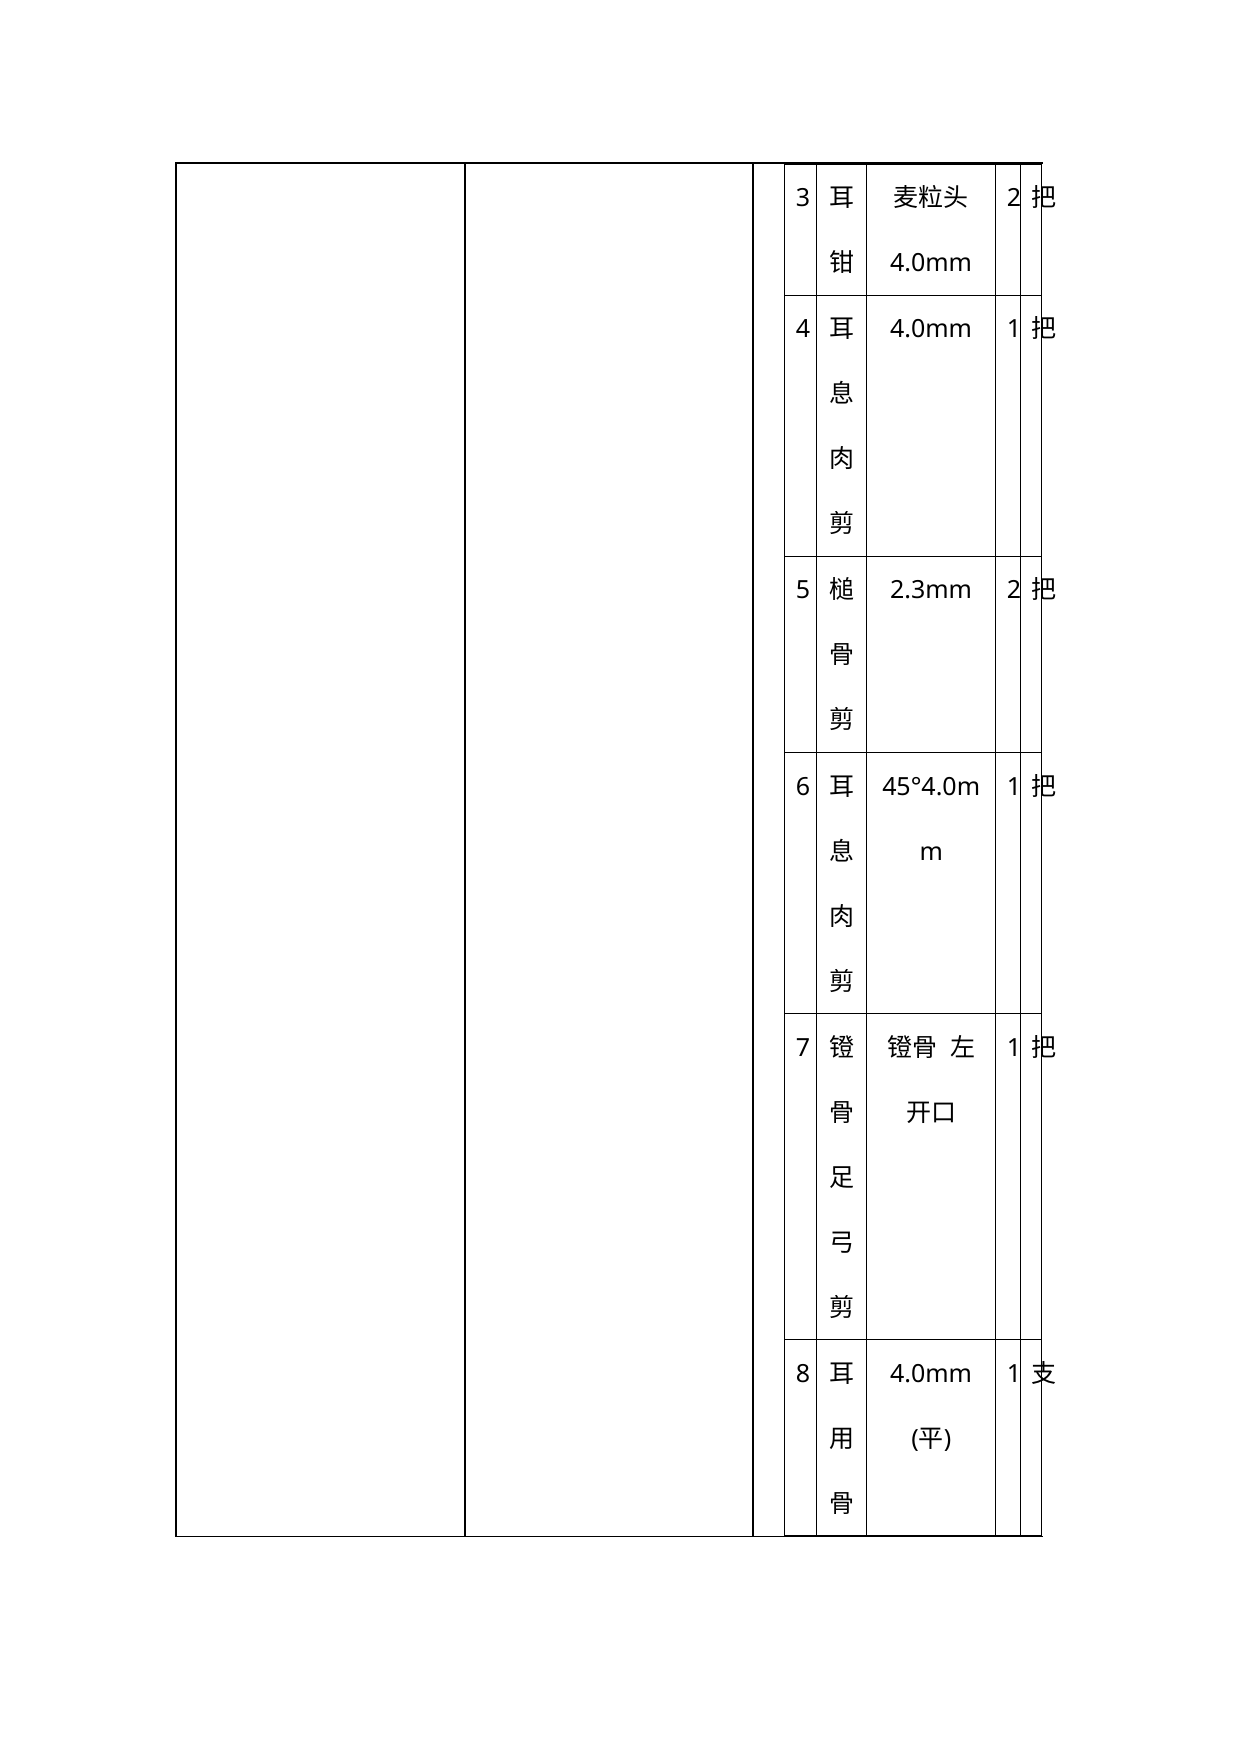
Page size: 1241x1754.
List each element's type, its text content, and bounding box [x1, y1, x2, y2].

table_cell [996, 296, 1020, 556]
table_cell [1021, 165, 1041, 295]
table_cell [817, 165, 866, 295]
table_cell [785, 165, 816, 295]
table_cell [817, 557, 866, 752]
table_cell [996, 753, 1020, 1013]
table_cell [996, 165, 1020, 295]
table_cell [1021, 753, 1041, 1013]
table_cell 1 [177, 164, 464, 1536]
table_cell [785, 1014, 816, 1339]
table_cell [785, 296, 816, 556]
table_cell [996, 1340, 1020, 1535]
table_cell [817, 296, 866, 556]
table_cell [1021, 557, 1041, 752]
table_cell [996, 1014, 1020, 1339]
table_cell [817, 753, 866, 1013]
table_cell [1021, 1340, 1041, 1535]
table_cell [754, 164, 784, 1536]
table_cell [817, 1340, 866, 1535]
table_cell [466, 164, 752, 1536]
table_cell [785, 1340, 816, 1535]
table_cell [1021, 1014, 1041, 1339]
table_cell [867, 1340, 995, 1535]
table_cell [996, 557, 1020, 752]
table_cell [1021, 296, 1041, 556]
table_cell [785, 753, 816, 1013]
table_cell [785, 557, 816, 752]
